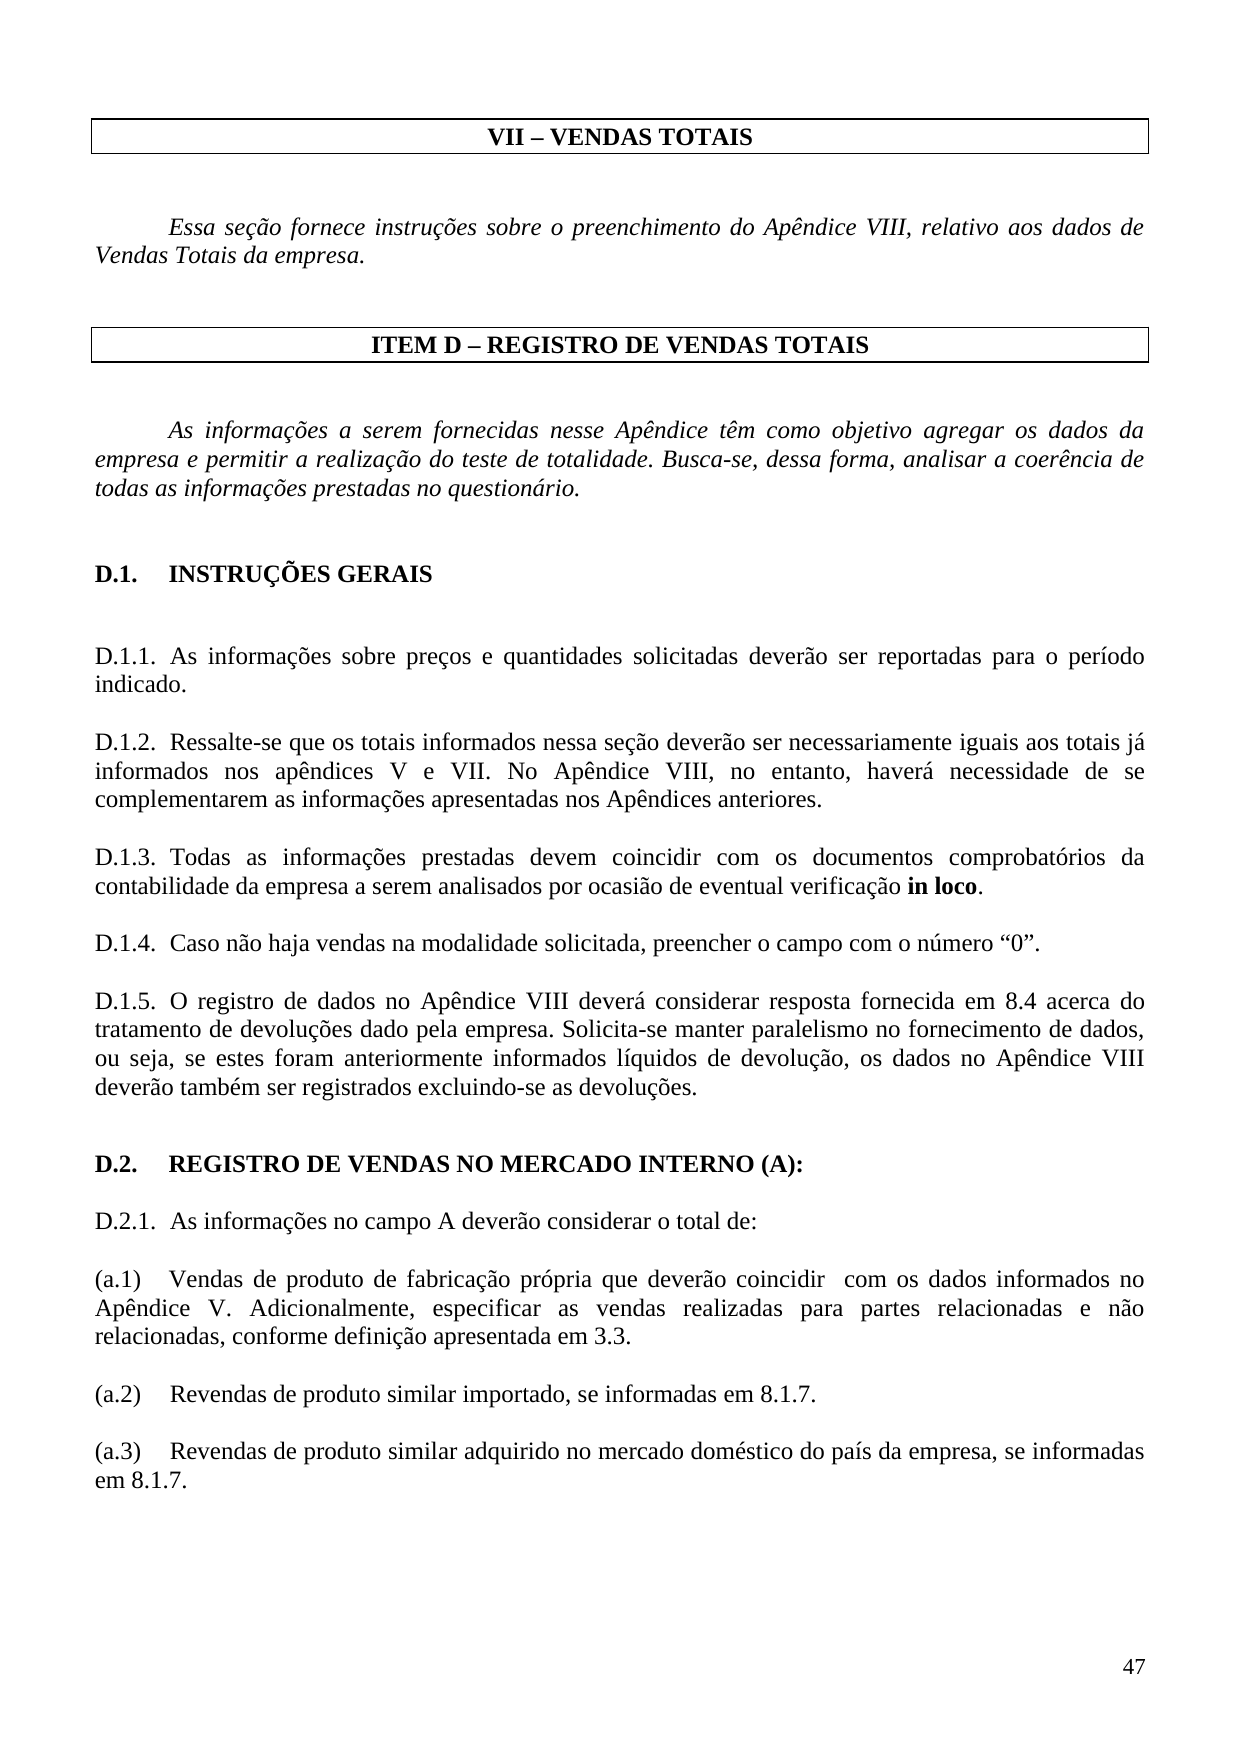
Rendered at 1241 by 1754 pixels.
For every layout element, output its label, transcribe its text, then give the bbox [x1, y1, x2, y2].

subtitle D.1.2. Ressalte-se que os totais informados nessa seção deverão ser necessariamente iguais aos totais já informados nos apêndices V e VII. No Apêndice VIII, no entanto, haverá necessidade de se complementarem as informações apresentadas nos Apêndices anteriores. [94, 727, 1146, 813]
text Essa seção fornece instruções sobre o preenchimento do Apêndice VIII, relativo aos dados de Vendas Totais da empresa. [94, 212, 1146, 269]
subtitle (a.2) Revendas de produto similar importado, se informadas em 8.1.7. [94, 1379, 1146, 1408]
text D.2. REGISTRO DE VENDAS NO MERCADO INTERNO (A): [94, 1149, 1146, 1178]
subtitle D.1.1. As informações sobre preços e quantidades solicitadas deverão ser reportadas para o período indicado. [94, 641, 1146, 698]
subtitle D.1.4. Caso não haja vendas na modalidade solicitada, preencher o campo com o número “0”. [94, 928, 1146, 957]
subtitle D.2.1. As informações no campo A deverão considerar o total de: [94, 1206, 1146, 1235]
subtitle D.1.5. O registro de dados no Apêndice VIII deverá considerar resposta fornecida em 8.4 acerca do tratamento de devoluções dado pela empresa. Solicita-se manter paralelismo no fornecimento de dados, ou seja, se estes foram anteriormente informados líquidos de devolução, os dados no Apêndice VIII deverão também ser registrados excluindo-se as devoluções. [94, 986, 1146, 1101]
text As informações a serem fornecidas nesse Apêndice têm como objetivo agregar os dados da empresa e permitir a realização do teste de totalidade. Busca-se, dessa forma, analisar a coerência de todas as informações prestadas no questionário. [94, 416, 1146, 502]
text (a.1) Vendas de produto de fabricação própria que deverão coincidir com os dados informados no Apêndice V. Adicionalmente, especificar as vendas realizadas para partes relacionadas e não relacionadas, conforme definição apresentada em 3.3. [94, 1264, 1146, 1350]
subtitle (a.3) Revendas de produto similar adquirido no mercado doméstico do país da empresa, se informadas em 8.1.7. [94, 1436, 1146, 1494]
subtitle D.1.3. Todas as informações prestadas devem coincidir com os documentos comprobatórios da contabilidade da empresa a serem analisados por ocasião de eventual verificação in loco. [94, 842, 1146, 899]
subtitle VII – VENDAS TOTAIS [92, 120, 1148, 153]
text D.1. INSTRUÇÕES GERAIS [94, 559, 1146, 588]
subtitle ITEM D – REGISTRO DE VENDAS TOTAIS [92, 328, 1148, 361]
